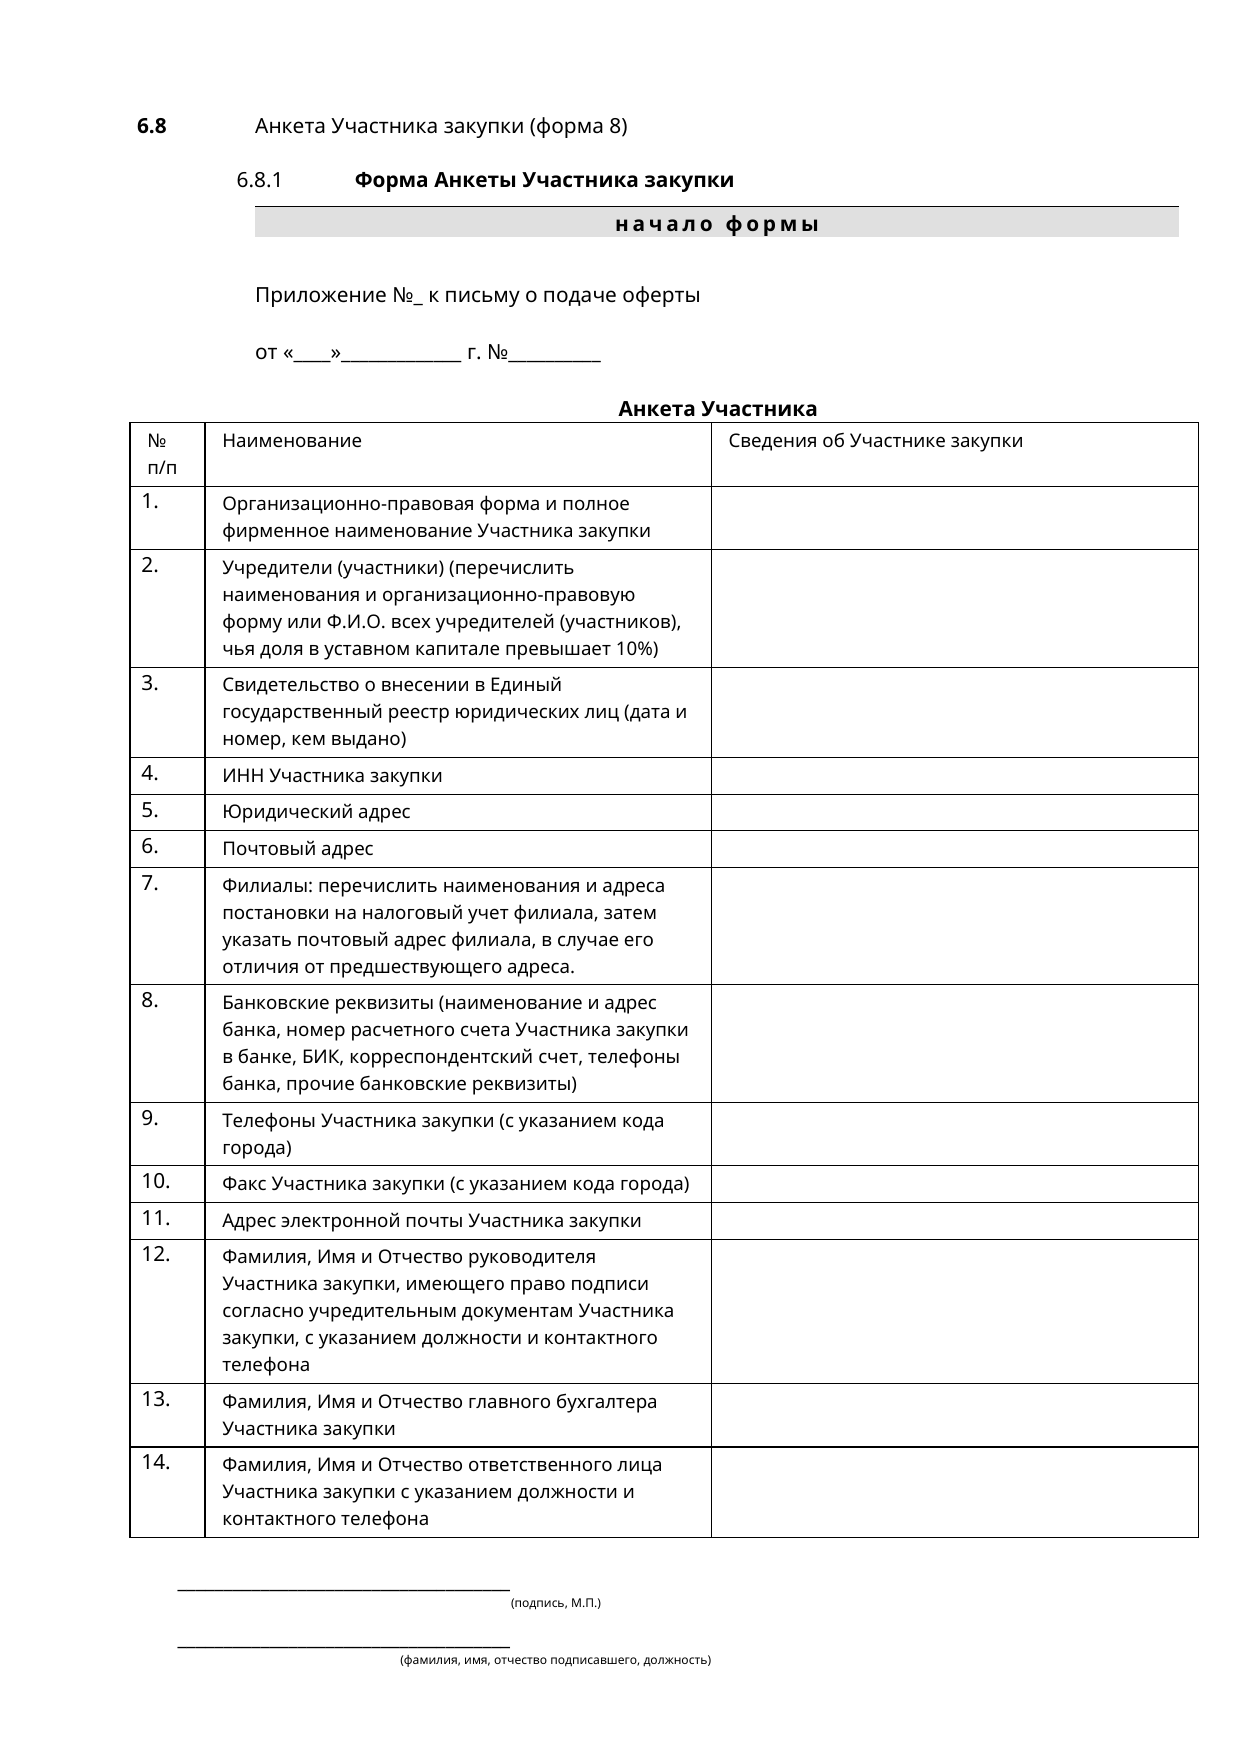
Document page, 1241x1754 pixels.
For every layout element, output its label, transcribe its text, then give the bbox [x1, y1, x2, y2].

table_cell Организационно-правовая форма и полное фирменное наименование Участника закупки [206, 487, 711, 549]
table_cell [712, 668, 1198, 757]
table_cell [131, 1240, 204, 1383]
table_cell [131, 795, 204, 830]
text начало формы [255, 207, 1179, 237]
table_cell [712, 1448, 1198, 1537]
table_cell Фамилия, Имя и Отчество ответственного лица Участника закупки с указанием должности и контактного телефона [206, 1448, 711, 1537]
table_cell [131, 487, 204, 549]
table_cell ИНН Участника закупки [206, 758, 711, 794]
table_cell [712, 868, 1198, 984]
table_cell [712, 1203, 1198, 1238]
table_cell [712, 487, 1198, 549]
table_cell Факс Участника закупки (с указанием кода города) [206, 1166, 711, 1202]
table_cell [131, 668, 204, 757]
text Приложение №_ к письму о подаче оферты [255, 280, 1181, 308]
table_cell [131, 985, 204, 1102]
table_cell [712, 550, 1198, 667]
table_header № п/п [131, 423, 204, 486]
table_header Сведения об Участнике закупки [712, 423, 1198, 486]
table_cell Свидетельство о внесении в Единый государственный реестр юридических лиц (дата и номер, кем выдано) [206, 668, 711, 757]
table_cell [131, 868, 204, 984]
text (подпись, М.П.) [255, 1595, 797, 1623]
table_cell [131, 1103, 204, 1165]
table_cell [712, 985, 1198, 1102]
table_cell [131, 758, 204, 794]
text Анкета Участника [255, 394, 1181, 422]
table_cell [131, 550, 204, 667]
table_cell Адрес электронной почты Участника закупки [206, 1203, 711, 1238]
table_cell [712, 1166, 1198, 1202]
table_cell Филиалы: перечислить наименования и адреса постановки на налоговый учет филиала, затем указать почтовый адрес филиала, в случае его отличия от предшествующего адреса. [206, 868, 711, 984]
table_cell Учредители (участники) (перечислить наименования и организационно-правовую форму или Ф.И.О. всех учредителей (участников), чья доля в уставном капитале превышает 10%) [206, 550, 711, 667]
table_cell Фамилия, Имя и Отчество главного бухгалтера Участника закупки [206, 1384, 711, 1446]
table_cell [131, 831, 204, 867]
table_cell [131, 1203, 204, 1238]
table_cell [712, 758, 1198, 794]
table_cell Телефоны Участника закупки (с указанием кода города) [206, 1103, 711, 1165]
text ____________________________________ [118, 1566, 1181, 1595]
table_cell [131, 1166, 204, 1202]
text (фамилия, имя, отчество подписавшего, должность) [255, 1652, 797, 1680]
table_cell [712, 1240, 1198, 1383]
table_cell Юридический адрес [206, 795, 711, 830]
table_cell Почтовый адрес [206, 831, 711, 867]
table_cell [131, 1448, 204, 1537]
table_cell [712, 1384, 1198, 1446]
table_cell Банковские реквизиты (наименование и адрес банка, номер расчетного счета Участника закупки в банке, БИК, корреспондентский счет, телефоны банка, прочие банковские реквизиты) [206, 985, 711, 1102]
table_cell [131, 1384, 204, 1446]
list Форма Анкеты Участника закупки [236, 165, 1181, 193]
text ____________________________________ [118, 1623, 1181, 1652]
table_cell [712, 831, 1198, 867]
table_cell Фамилия, Имя и Отчество руководителя Участника закупки, имеющего право подписи согласно учредительным документам Участника закупки, с указанием должности и контактного телефона [206, 1240, 711, 1383]
table_cell [712, 1103, 1198, 1165]
table_header Наименование [206, 423, 711, 486]
text от «____»_____________ г. №__________ [255, 308, 1181, 365]
subtitle Анкета Участника закупки (форма 8) [137, 111, 1181, 140]
table_cell [712, 795, 1198, 830]
